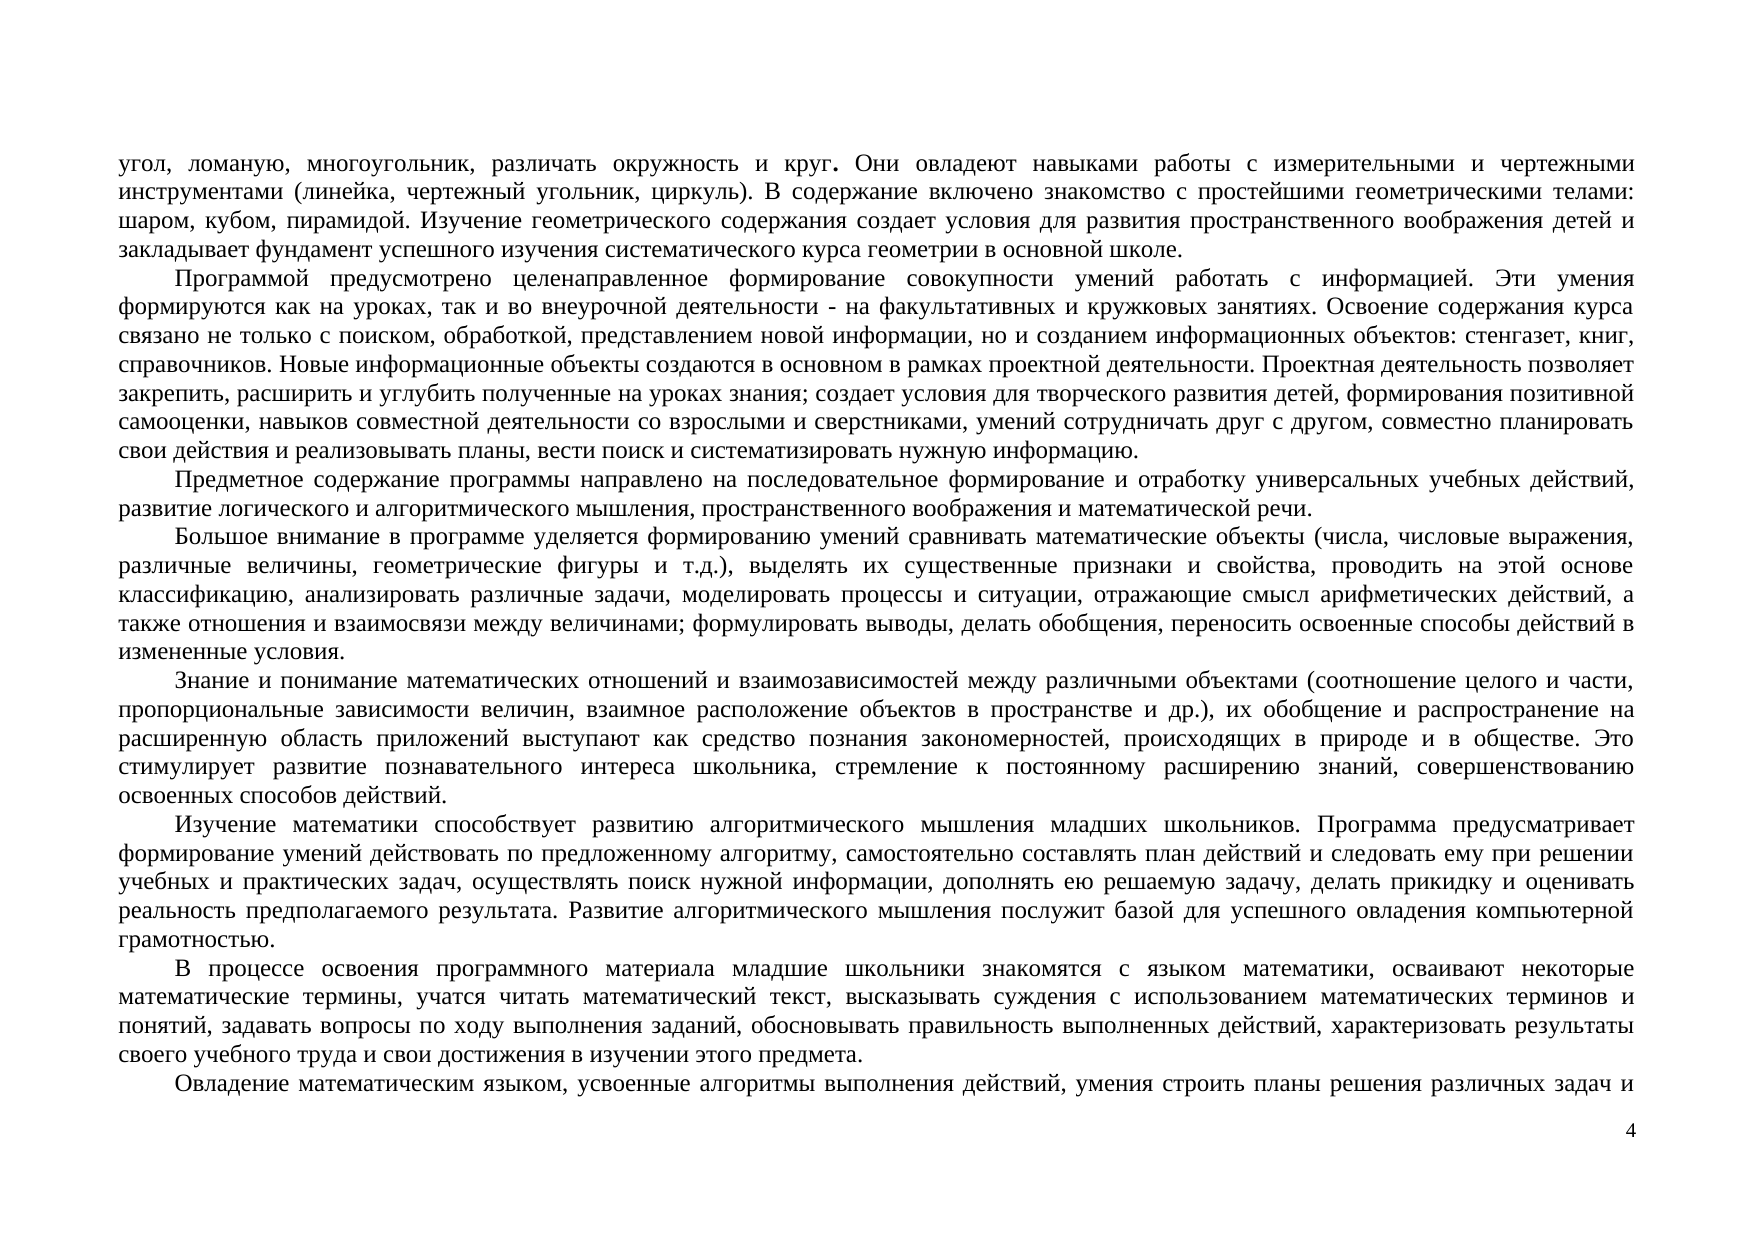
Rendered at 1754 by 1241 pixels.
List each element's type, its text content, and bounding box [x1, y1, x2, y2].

text Большое внимание в программе уделяется формированию умений сравнивать математические объекты (числа, числовые выражения, различные величины, геометрические фигуры и т.д.), выделять их существенные признаки и свойства, проводить на этой основе классификацию, анализировать различные задачи, моделировать процессы и ситуации, отражающие смысл арифметических действий, а также отношения и взаимосвязи между величинами; формулировать выводы, делать обобщения, переносить освоенные способы действий в измененные условия. [118, 521, 1636, 665]
text Изучение математики способствует развитию алгоритмического мышления младших школьников. Программа предусматривает формирование умений действовать по предложенному алгоритму, самостоятельно составлять план действий и следовать ему при решении учебных и практических задач, осуществлять поиск нужной информации, дополнять ею решаемую задачу, делать прикидку и оценивать реальность предполагаемого результата. Развитие алгоритмического мышления послужит базой для успешного овладения компьютерной грамотностью. [118, 809, 1636, 953]
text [118, 1068, 1636, 1096]
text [118, 148, 1636, 263]
text Предметное содержание программы направлено на последовательное формирование и отработку универсальных учебных действий, развитие логического и алгоритмического мышления, пространственного воображения и математической речи. [118, 464, 1636, 521]
text Программой предусмотрено целенаправленное формирование совокупности умений работать с информацией. Эти умения формируются как на уроках, так и во внеурочной деятельности - на факультативных и кружковых занятиях. Освоение содержания курса связано не только с поиском, обработкой, представлением новой информации, но и созданием информационных объектов: стенгазет, книг, справочников. Новые информационные объекты создаются в основном в рамках проектной деятельности. Проектная деятельность позволяет закрепить, расширить и углубить полученные на уроках знания; создает условия для творческого развития детей, формирования позитивной самооценки, навыков совместной деятельности со взрослыми и сверстниками, умений сотрудничать друг с другом, совместно планировать свои действия и реализовывать планы, вести поиск и систематизировать нужную информацию. [118, 263, 1636, 464]
text Знание и понимание математических отношений и взаимозависимостей между различными объектами (соотношение целого и части, пропорциональные зависимости величин, взаимное расположение объектов в пространстве и др.), их обобщение и распространение на расширенную область приложений выступают как средство познания закономерностей, происходящих в природе и в обществе. Это стимулирует развитие познавательного интереса школьника, стремление к постоянному расширению знаний, совершенствованию освоенных способов действий. [118, 665, 1636, 809]
text В процессе освоения программного материала младшие школьники знакомятся с языком математики, осваивают некоторые математические термины, учатся читать математический текст, высказывать суждения с использованием математических терминов и понятий, задавать вопросы по ходу выполнения заданий, обосновывать правильность выполненных действий, характеризовать результаты своего учебного труда и свои достижения в изучении этого предмета. [118, 953, 1636, 1068]
